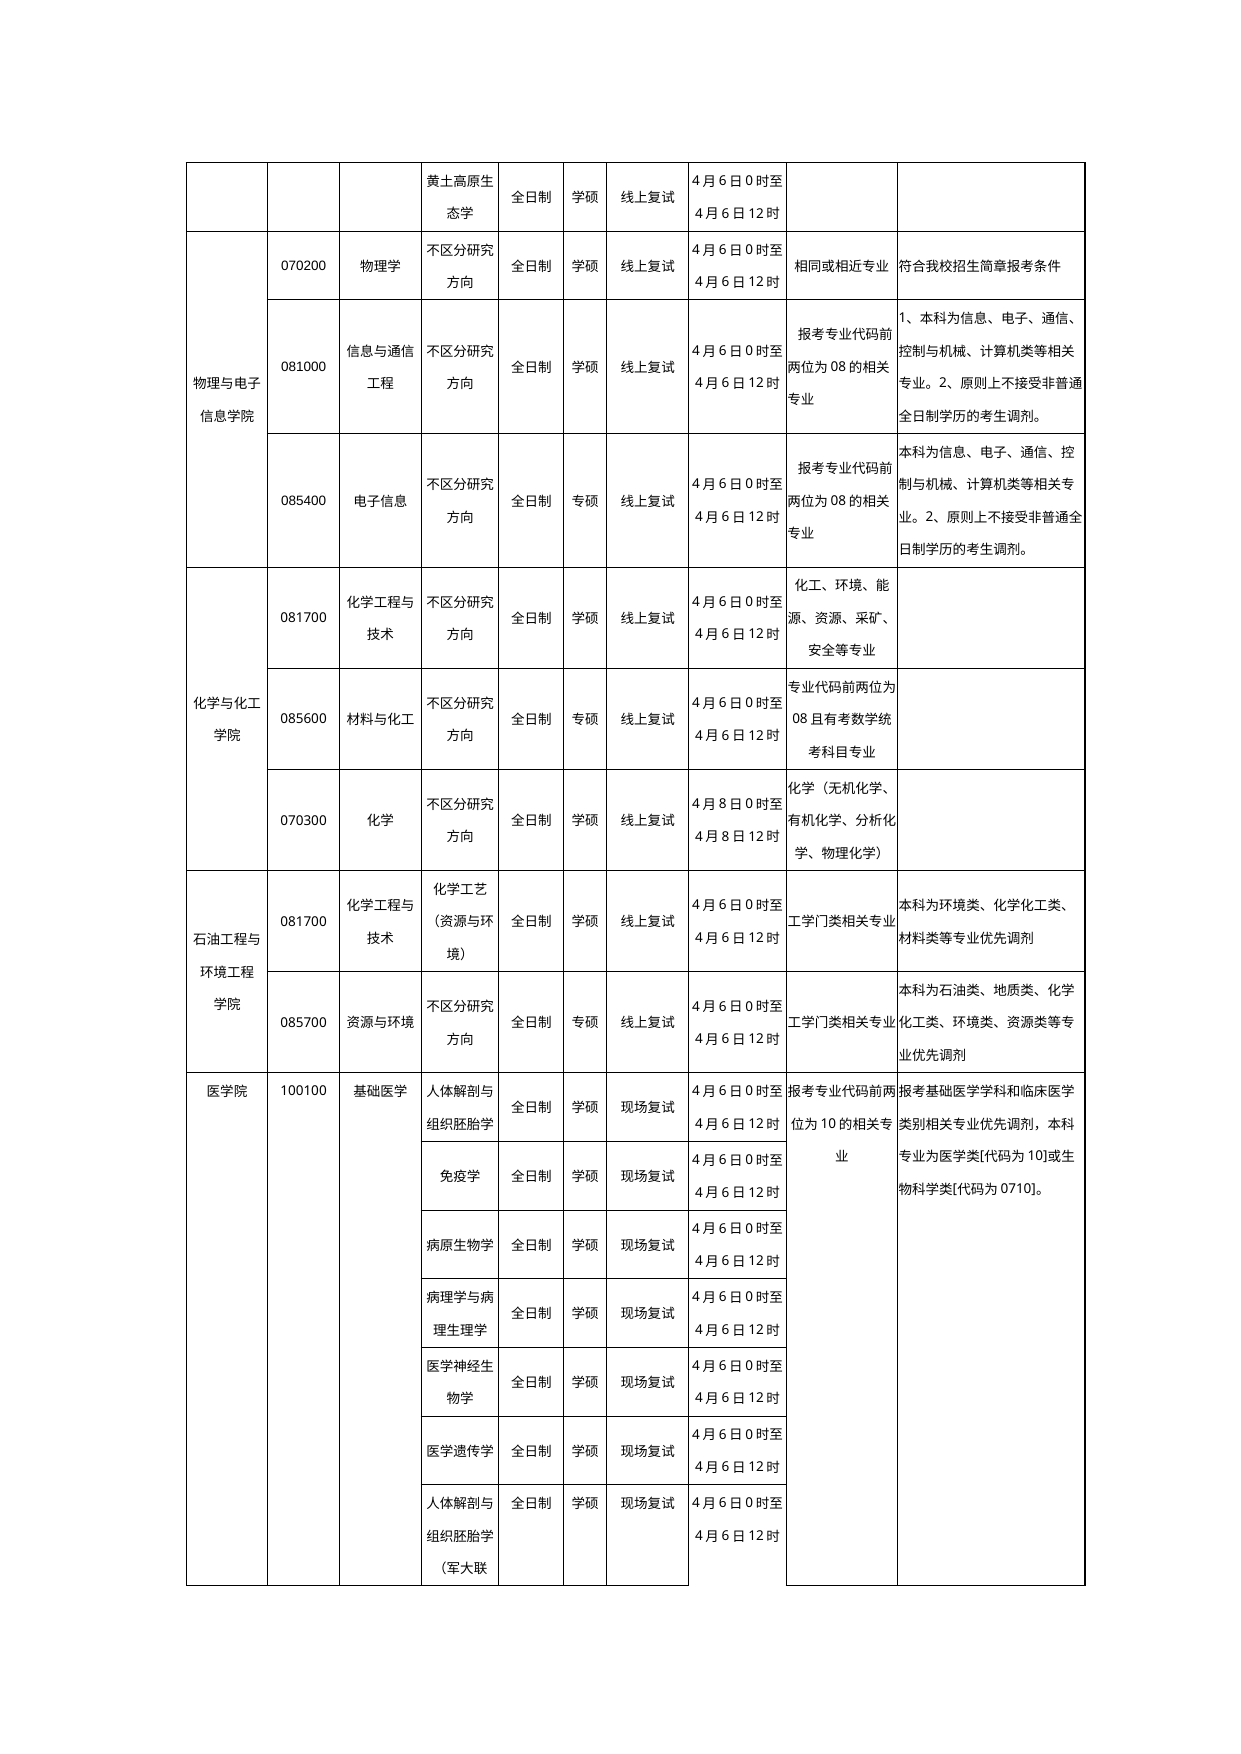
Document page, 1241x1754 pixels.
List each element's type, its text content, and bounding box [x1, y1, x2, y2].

table_cell 全日制 [499, 1073, 563, 1141]
table_cell 符合我校招生简章报考条件 [898, 232, 1084, 299]
table_cell 化工、环境、能源、资源、采矿、安全等专业 [787, 568, 897, 668]
table_cell 4月8日0时至4月8日12时 [689, 770, 786, 870]
table_cell 报考基础医学学科和临床医学类别相关专业优先调剂，本科专业为医学类[代码为10]或生物科学类[代码为0710]。 [898, 1073, 1084, 1585]
table_cell 4月6日0时至4月6日12时 [689, 1348, 786, 1416]
table_cell 全日制 [499, 1142, 563, 1209]
table_cell 4月6日0时至4月6日12时 [689, 1279, 786, 1347]
table_cell 物理与电子信息学院 [187, 232, 267, 567]
table_cell 全日制 [499, 770, 563, 870]
table_cell 线上复试 [607, 669, 688, 769]
table_cell 4月6日0时至4月6日12时 [689, 163, 786, 231]
table_cell 全日制 [499, 1279, 563, 1347]
table_cell 学硕 [564, 1279, 606, 1347]
table_cell 4月6日0时至4月6日12时 [689, 300, 786, 433]
table_cell 本科为信息、电子、通信、控制与机械、计算机类等相关专业。2、原则上不接受非普通全日制学历的考生调剂。 [898, 434, 1084, 567]
table_cell 报考专业代码前两位为10的相关专业 [787, 1073, 897, 1585]
table_cell 现场复试 [607, 1073, 688, 1141]
table_cell 4月6日0时至4月6日12时 [689, 871, 786, 971]
table_cell [898, 568, 1084, 668]
table_cell 不区分研究方向 [422, 568, 498, 668]
table_cell 全日制 [499, 972, 563, 1072]
table_cell 材料与化工 [340, 669, 421, 769]
table_cell 化学与化工学院 [187, 568, 267, 870]
table_cell 相同或相近专业 [787, 232, 897, 299]
table_cell 学硕 [564, 163, 606, 231]
table_cell 学硕 [564, 1348, 606, 1416]
table_cell 医学院 [187, 1073, 267, 1585]
table_cell 1、本科为信息、电子、通信、控制与机械、计算机类等相关专业。2、原则上不接受非普通全日制学历的考生调剂。 [898, 300, 1084, 433]
table_cell 免疫学 [422, 1142, 498, 1209]
table_cell 资源与环境 [340, 972, 421, 1072]
table_cell [898, 770, 1084, 870]
table_cell 电子信息 [340, 434, 421, 567]
table_cell 现场复试 [607, 1348, 688, 1416]
table_cell 报考专业代码前两位为08的相关专业 [787, 434, 897, 567]
table_cell 人体解剖与组织胚胎学 [422, 1073, 498, 1141]
table_cell 全日制 [499, 1211, 563, 1278]
table_cell 全日制 [499, 163, 563, 231]
table_cell 线上复试 [607, 434, 688, 567]
table_cell 081700 [268, 568, 339, 668]
table_cell 085700 [268, 972, 339, 1072]
table_cell 现场复试 [607, 1142, 688, 1209]
table_cell 085400 [268, 434, 339, 567]
table_cell 线上复试 [607, 300, 688, 433]
table_cell 线上复试 [607, 770, 688, 870]
table_cell 物理学 [340, 232, 421, 299]
table_cell 病理学与病理生理学 [422, 1279, 498, 1347]
table_cell 085600 [268, 669, 339, 769]
table_cell 化学工艺（资源与环境） [422, 871, 498, 971]
table_cell 全日制 [499, 871, 563, 971]
table_cell 4月6日0时至4月6日12时 [689, 568, 786, 668]
table_cell 全日制 [499, 1485, 563, 1585]
table_cell 线上复试 [607, 871, 688, 971]
table_cell 学硕 [564, 1417, 606, 1484]
table_cell 学硕 [564, 1073, 606, 1141]
table_cell 学硕 [564, 1211, 606, 1278]
table_cell 学硕 [564, 1142, 606, 1209]
table_cell 现场复试 [607, 1211, 688, 1278]
table_cell 化学 [340, 770, 421, 870]
table_cell 4月6日0时至4月6日12时 [689, 1073, 786, 1141]
table_cell 本科为石油类、地质类、化学化工类、环境类、资源类等专业优先调剂 [898, 972, 1084, 1072]
table_cell 不区分研究方向 [422, 300, 498, 433]
table_cell 黄土高原生态学 [422, 163, 498, 231]
table_cell 专硕 [564, 669, 606, 769]
table_cell 石油工程与环境工程 学院 [187, 871, 267, 1072]
table_cell 专硕 [564, 972, 606, 1072]
table_cell 化学工程与技术 [340, 568, 421, 668]
table_cell 不区分研究方向 [422, 972, 498, 1072]
table_cell 线上复试 [607, 232, 688, 299]
table_cell 病原生物学 [422, 1211, 498, 1278]
table_cell 基础医学 [340, 1073, 421, 1585]
table_cell 全日制 [499, 669, 563, 769]
table_cell 100100 [268, 1073, 339, 1585]
table_cell 学硕 [564, 1485, 606, 1585]
table_cell 现场复试 [607, 1279, 688, 1347]
table_cell 4月6日0时至4月6日12时 [689, 232, 786, 299]
table_cell 医学神经生物学 [422, 1348, 498, 1416]
table_cell 4月6日0时至4月6日12时 [689, 1211, 786, 1278]
table_cell 4月6日0时至4月6日12时 [689, 1485, 786, 1585]
table_cell 专业代码前两位为08且有考数学统考科目专业 [787, 669, 897, 769]
table_cell 现场复试 [607, 1417, 688, 1484]
table_cell 全日制 [499, 568, 563, 668]
table_cell 不区分研究方向 [422, 770, 498, 870]
table_cell 医学遗传学 [422, 1417, 498, 1484]
table_cell 学硕 [564, 770, 606, 870]
table_cell 全日制 [499, 434, 563, 567]
table_cell 070200 [268, 232, 339, 299]
table_cell 工学门类相关专业 [787, 871, 897, 971]
table_cell 4月6日0时至4月6日12时 [689, 972, 786, 1072]
table_cell 081700 [268, 871, 339, 971]
table_cell 4月6日0时至4月6日12时 [689, 434, 786, 567]
table_cell 全日制 [499, 1348, 563, 1416]
table_cell 全日制 [499, 1417, 563, 1484]
table_cell 全日制 [499, 300, 563, 433]
table_cell 线上复试 [607, 163, 688, 231]
table_cell 线上复试 [607, 972, 688, 1072]
table_cell 化学工程与技术 [340, 871, 421, 971]
table_cell 信息与通信工程 [340, 300, 421, 433]
table_cell [898, 669, 1084, 769]
table_cell 4月6日0时至4月6日12时 [689, 1142, 786, 1209]
table_cell 工学门类相关专业 [787, 972, 897, 1072]
table_cell 线上复试 [607, 568, 688, 668]
table_cell 专硕 [564, 434, 606, 567]
table_cell 全日制 [499, 232, 563, 299]
table_cell 学硕 [564, 300, 606, 433]
table_cell 报考专业代码前两位为08的相关专业 [787, 300, 897, 433]
table_cell 学硕 [564, 232, 606, 299]
table_cell 不区分研究方向 [422, 232, 498, 299]
table_cell 4月6日0时至4月6日12时 [689, 1417, 786, 1484]
table_cell 化学（无机化学、有机化学、分析化学、物理化学） [787, 770, 897, 870]
table_cell 学硕 [564, 871, 606, 971]
table_cell 070300 [268, 770, 339, 870]
table_cell 现场复试 [607, 1485, 688, 1585]
table_cell 人体解剖与组织胚胎学（军大联培） [422, 1485, 498, 1585]
table_cell 学硕 [564, 568, 606, 668]
table_cell 4月6日0时至4月6日12时 [689, 669, 786, 769]
table_cell 081000 [268, 300, 339, 433]
table_cell 不区分研究方向 [422, 669, 498, 769]
table_cell 本科为环境类、化学化工类、材料类等专业优先调剂 [898, 871, 1084, 971]
table_cell 不区分研究方向 [422, 434, 498, 567]
